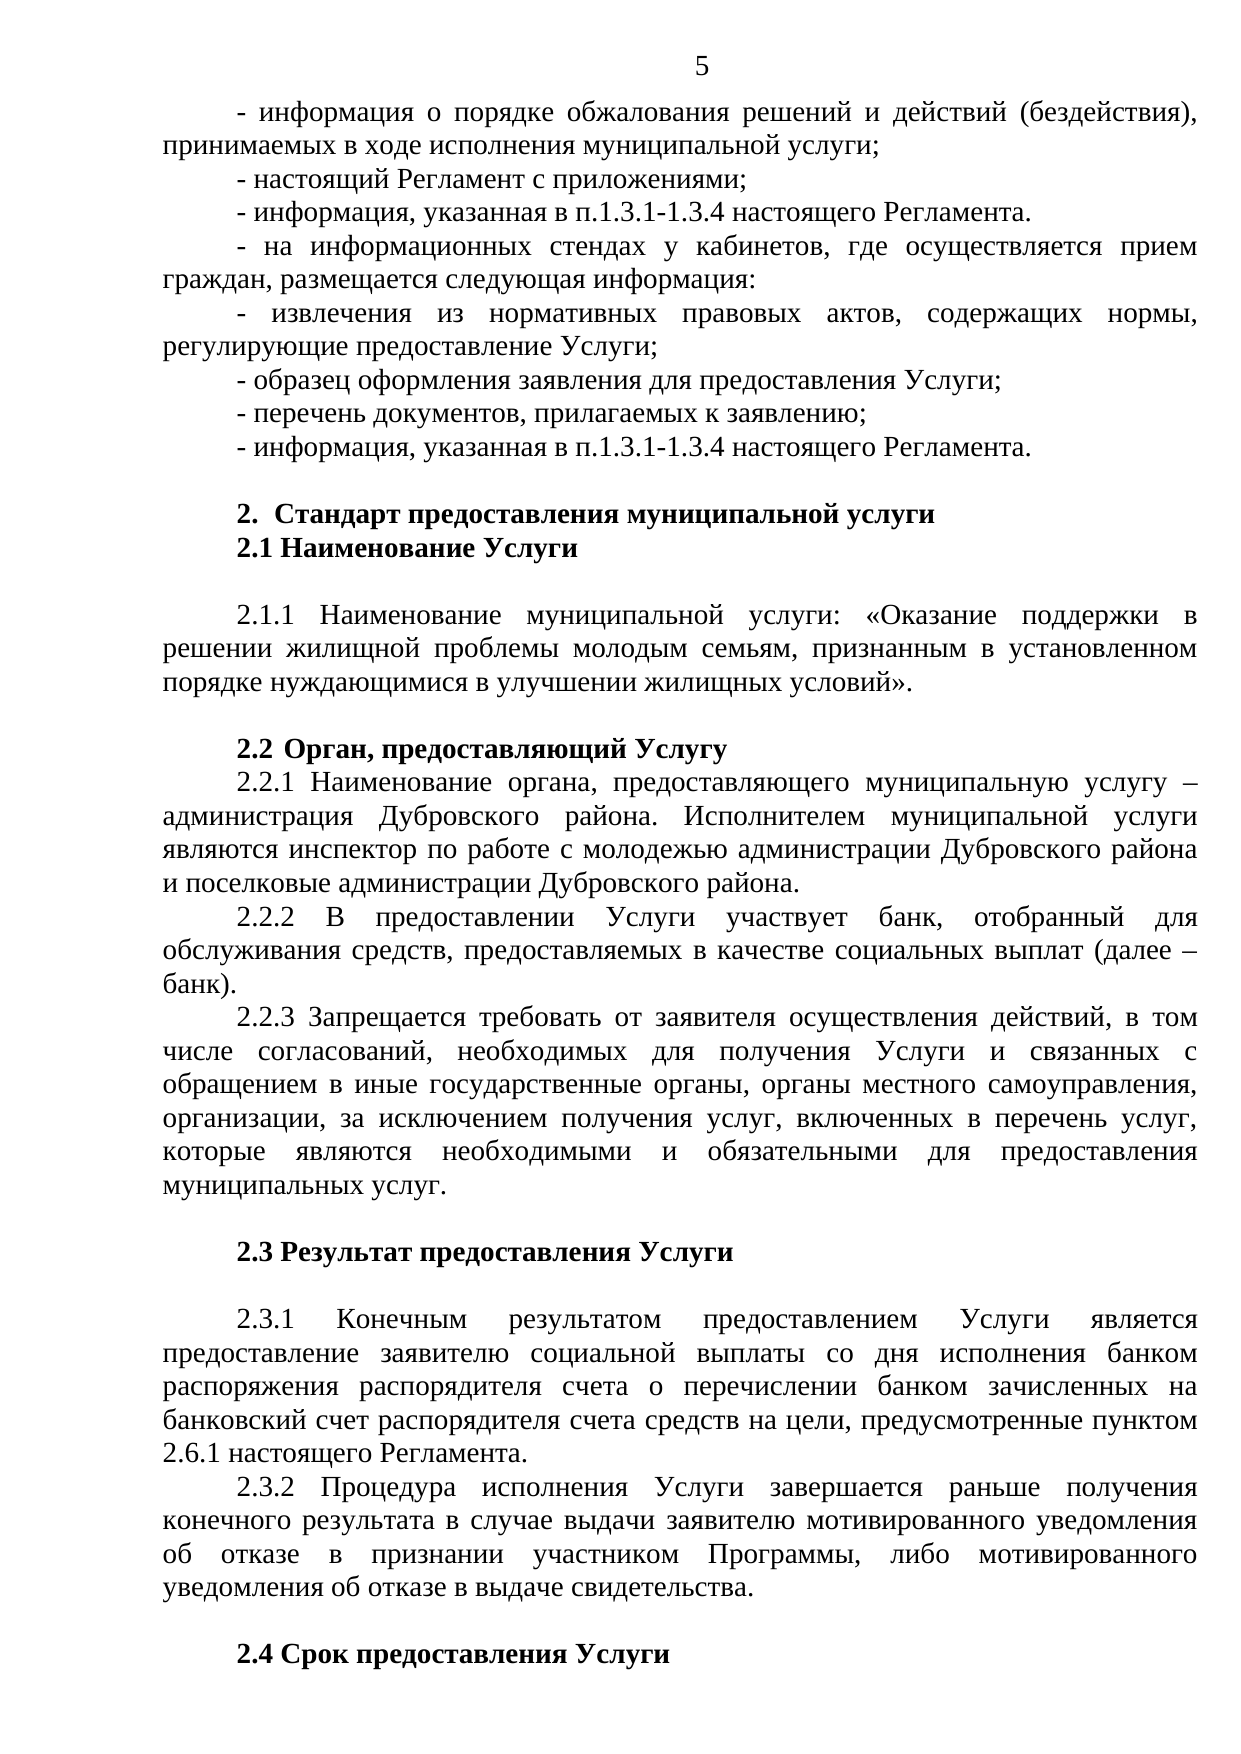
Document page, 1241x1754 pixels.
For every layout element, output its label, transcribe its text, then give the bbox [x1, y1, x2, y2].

text 2.3.1 Конечным результатом предоставлением Услуги является предоставление заявителю социальной выплаты со дня исполнения банком распоряжения распорядителя счета о перечислении банком зачисленных на банковский счет распорядителя счета средств на цели, предусмотренные пунктом 2.6.1 настоящего Регламента. [162, 1301, 1198, 1469]
text 2.2.1 Наименование органа, предоставляющего муниципальную услугу – администрация Дубровского района. Исполнителем муниципальной услуги являются инспектор по работе с молодежью администрации Дубровского района и поселковые администрации Дубровского района. [162, 764, 1198, 899]
text 2.3.2 Процедура исполнения Услуги завершается раньше получения конечного результата в случае выдачи заявителю мотивированного уведомления об отказе в признании участником Программы, либо мотивированного уведомления об отказе в выдаче свидетельства. [162, 1469, 1198, 1603]
text 2.4 Срок предоставления Услуги [162, 1637, 1198, 1670]
text 2.1 Наименование Услуги [162, 530, 1198, 563]
text 2.2.3 Запрещается требовать от заявителя осуществления действий, в том числе согласований, необходимых для получения Услуги и связанных с обращением в иные государственные органы, органы местного самоуправления, организации, за исключением получения услуг, включенных в перечень услуг, которые являются необходимыми и обязательными для предоставления муниципальных услуг. [162, 999, 1198, 1201]
text - информация о порядке обжалования решений и действий (бездействия), принимаемых в ходе исполнения муниципальной услуги; [162, 94, 1198, 161]
text - на информационных стендах у кабинетов, где осуществляется прием граждан, размещается следующая информация: [162, 228, 1198, 295]
text 2.2.2 В предоставлении Услуги участвует банк, отобранный для обслуживания средств, предоставляемых в качестве социальных выплат (далее – банк). [162, 899, 1198, 999]
text 2.3 Результат предоставления Услуги [162, 1234, 1198, 1268]
text - перечень документов, прилагаемых к заявлению; [162, 396, 1198, 429]
list Стандарт предоставления муниципальной услуги [236, 496, 1198, 530]
text 2.1.1 Наименование муниципальной услуги: «Оказание поддержки в решении жилищной проблемы молодым семьям, признанным в установленном порядке нуждающимися в улучшении жилищных условий». [162, 597, 1198, 697]
text - образец оформления заявления для предоставления Услуги; [162, 362, 1198, 396]
text - настоящий Регламент с приложениями; [162, 161, 1198, 194]
text - извлечения из нормативных правовых актов, содержащих нормы, регулирующие предоставление Услуги; [162, 295, 1198, 362]
text - информация, указанная в п.1.3.1-1.3.4 настоящего Регламента. [162, 194, 1198, 228]
text - информация, указанная в п.1.3.1-1.3.4 настоящего Регламента. [162, 429, 1198, 463]
list Орган, предоставляющий Услугу [236, 731, 1198, 764]
